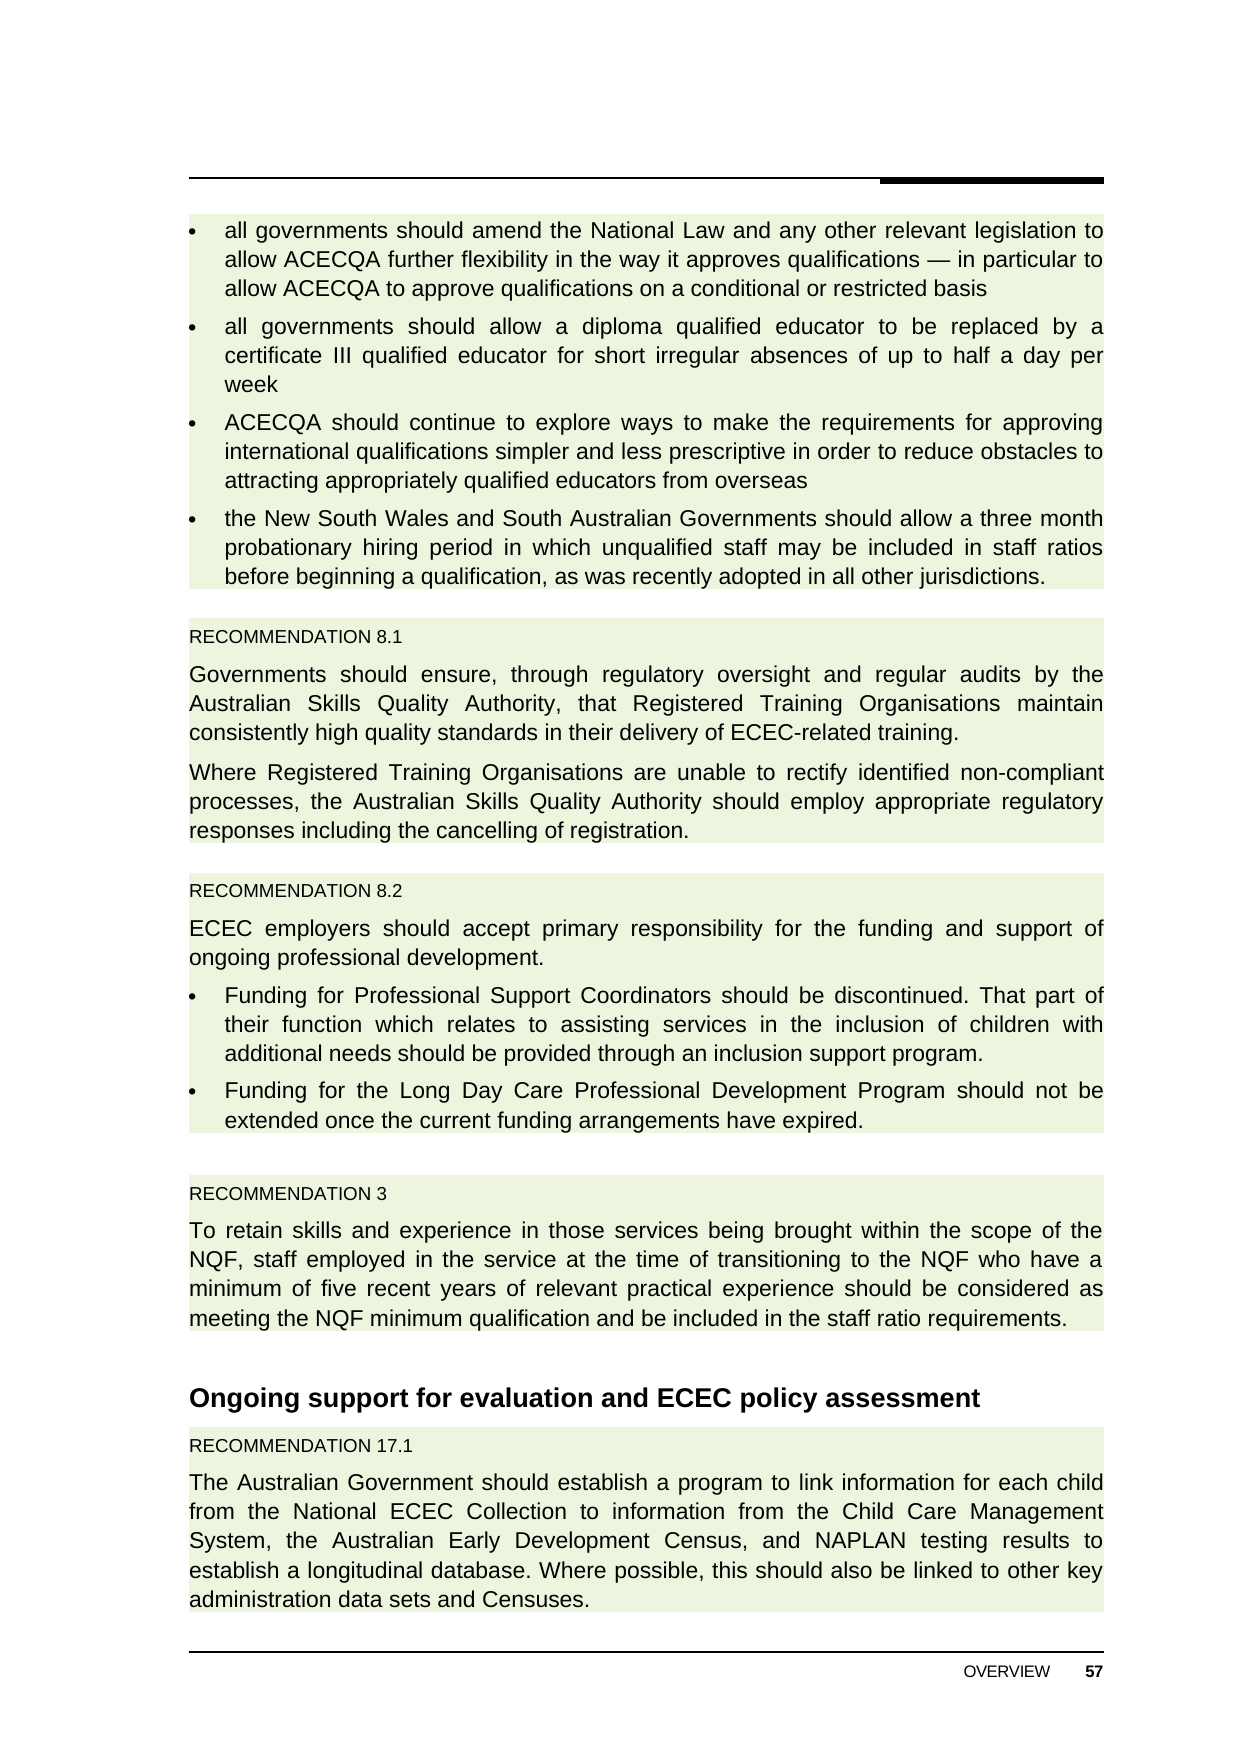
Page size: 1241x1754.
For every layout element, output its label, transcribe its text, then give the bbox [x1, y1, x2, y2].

text Governments should ensure, through regulatory oversight and regular audits by the Australian Skills Quality Authority, that Registered Training Organisations maintain consistently high quality standards in their delivery of ECEC-related training. [189, 658, 1104, 746]
text Where Registered Training Organisations are unable to rectify identified non-compliant processes, the Australian Skills Quality Authority should employ appropriate regulatory responses including the cancelling of registration. [189, 756, 1104, 843]
text ECEC employers should accept primary responsibility for the funding and support of ongoing professional development. [189, 912, 1104, 971]
text the New South Wales and South Australian Governments should allow a three month probationary hiring period in which unqualified staff may be included in staff ratios before beginning a qualification, as was recently adopted in all other jurisdictions. [189, 502, 1104, 589]
title Recommendation 8.1 [189, 618, 1104, 648]
subtitle Ongoing support for evaluation and ECEC policy assessment [189, 1381, 1104, 1414]
text Funding for Professional Support Coordinators should be discontinued. That part of their function which relates to assisting services in the inclusion of children with additional needs should be provided through an inclusion support program. [189, 979, 1104, 1066]
text To retain skills and experience in those services being brought within the scope of the NQF, staff employed in the service at the time of transitioning to the NQF who have a minimum of five recent years of relevant practical experience should be considered as meeting the NQF minimum qualification and be included in the staff ratio requirements. [189, 1214, 1104, 1331]
text all governments should allow a diploma qualified educator to be replaced by a certificate III qualified educator for short irregular absences of up to half a day per week [189, 310, 1104, 398]
text The Australian Government should establish a program to link information for each child from the National ECEC Collection to information from the Child Care Management System, the Australian Early Development Census, and NAPLAN testing results to establish a longitudinal database. Where possible, this should also be linked to other key administration data sets and Censuses. [189, 1466, 1104, 1612]
text all governments should amend the National Law and any other relevant legislation to allow ACECQA further flexibility in the way it approves qualifications — in particular to allow ACECQA to approve qualifications on a conditional or restricted basis [189, 214, 1104, 302]
title Recommendation 8.2 [189, 873, 1104, 902]
text ACECQA should continue to explore ways to make the requirements for approving international qualifications simpler and less prescriptive in order to reduce obstacles to attracting appropriately qualified educators from overseas [189, 406, 1104, 493]
text Funding for the Long Day Care Professional Development Program should not be extended once the current funding arrangements have expired. [189, 1075, 1104, 1133]
title Recommendation 17.1 [189, 1427, 1104, 1456]
title Recommendation 8.3 [189, 1175, 1104, 1204]
